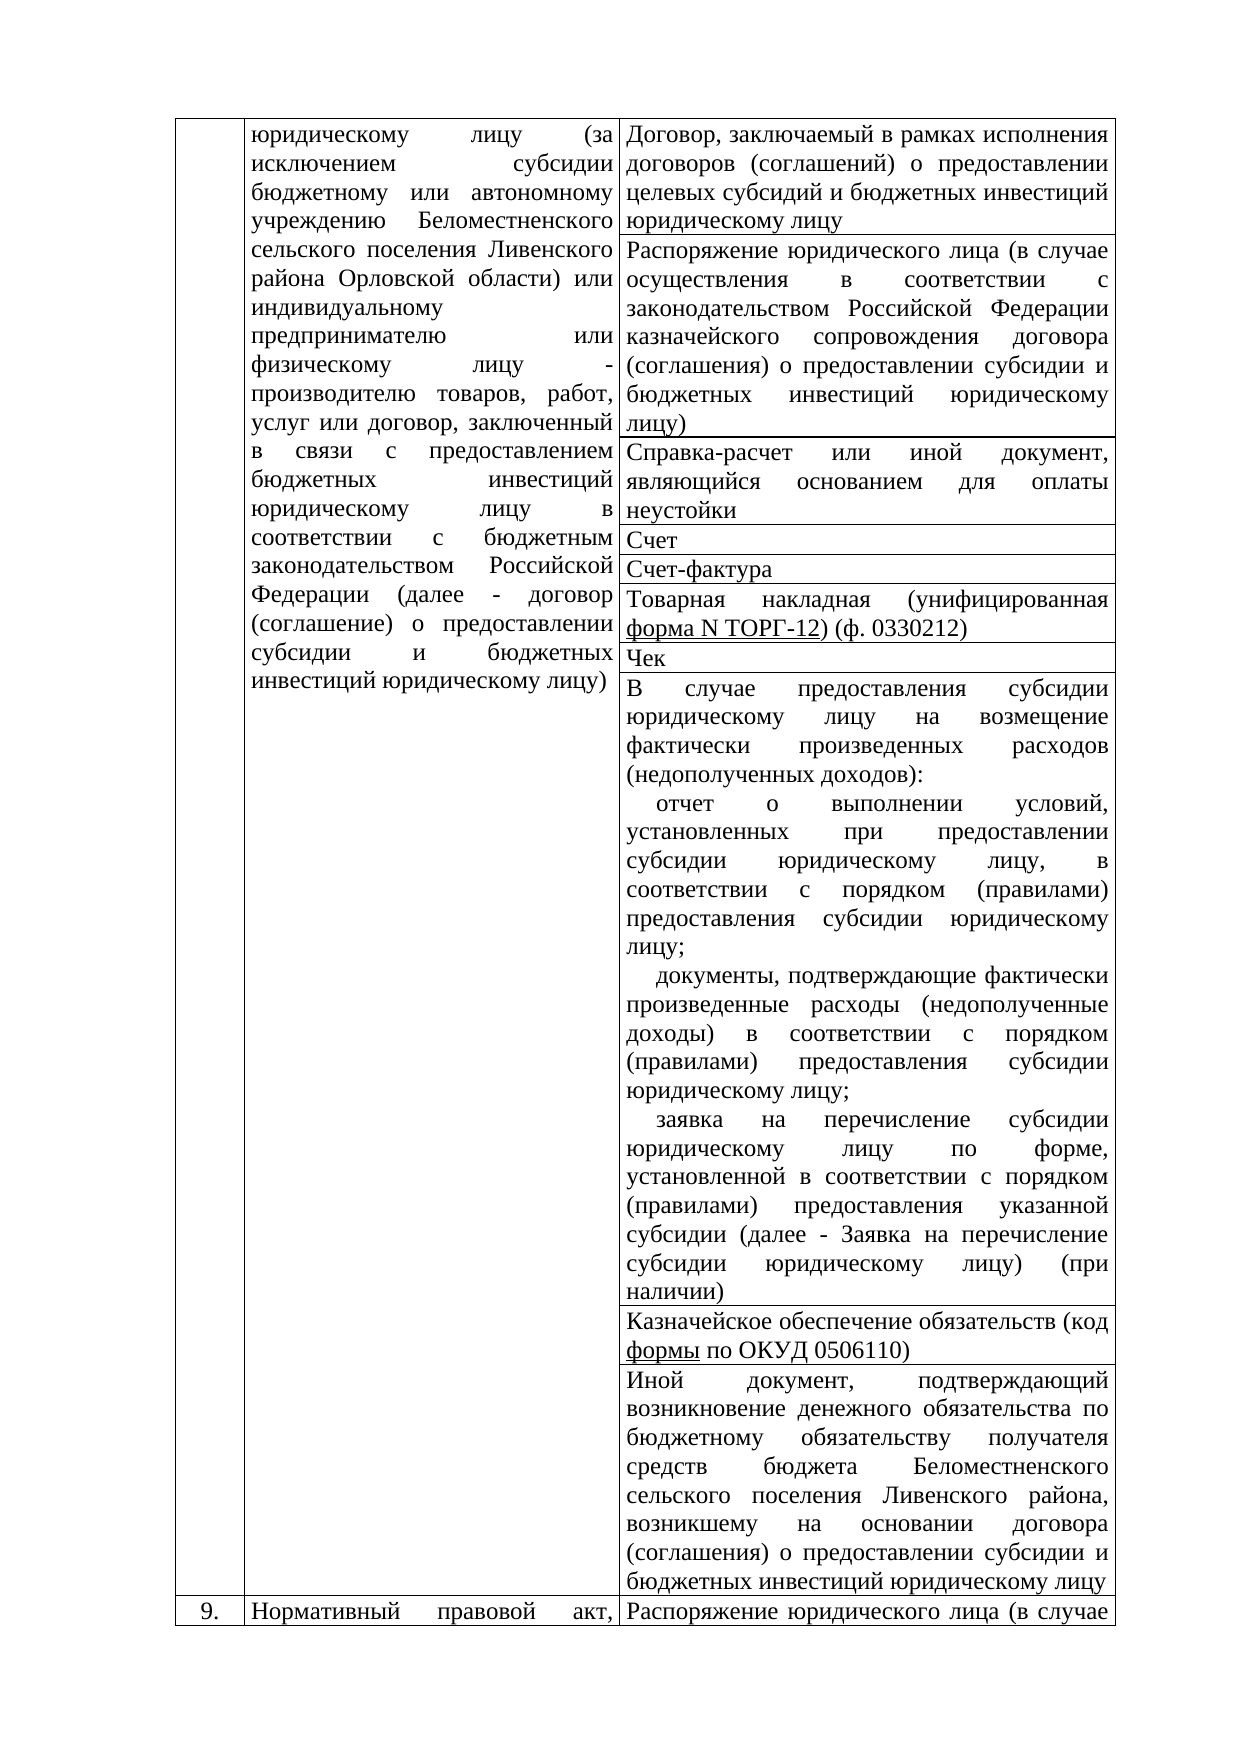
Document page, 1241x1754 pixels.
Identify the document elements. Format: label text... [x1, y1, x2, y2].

table_cell Договор, заключаемый в рамках исполнения договоров (соглашений) о предоставлении целевых субсидий и бюджетных инвестиций юридическому лицу [620, 119, 1115, 234]
table_cell Счет [620, 525, 1115, 553]
table_cell Иной документ, подтверждающий возникновение денежного обязательства по бюджетному обязательству получателя средств бюджета Беломестненского сельского поселения Ливенского района, возникшему на основании договора (соглашения) о предоставлении субсидии и бюджетных инвестиций юридическому лицу [620, 1365, 1115, 1595]
table_cell Распоряжение юридического лица (в случае осуществления в соответствии с законодательством Российской Федерации казначейского сопровождения договора (соглашения) о предоставлении субсидии и бюджетных инвестиций юридическому лицу) [620, 235, 1115, 436]
table_cell Казначейское обеспечение обязательств (код формы по ОКУД 0506110) [620, 1306, 1115, 1364]
table_cell Справка-расчет или иной документ, являющийся основанием для оплаты неустойки [620, 438, 1115, 524]
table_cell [620, 1596, 1115, 1624]
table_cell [245, 1596, 619, 1624]
table_cell 9. [176, 1596, 244, 1624]
table_cell Счет-фактура [620, 555, 1115, 583]
table_cell В случае предоставления субсидии юридическому лицу на возмещение фактически произведенных расходов (недополученных доходов): отчет о выполнении условий, установленных при предоставлении субсидии юридическому лицу, в соответствии с порядком (правилами) предоставления субсидии юридическому лицу; документы, подтверждающие фактически произведенные расходы (недополученные доходы) в соответствии с порядком (правилами) предоставления субсидии юридическому лицу; заявка на перечисление субсидии юридическому лицу по форме, установленной в соответствии с порядком (правилами) предоставления указанной субсидии (далее - Заявка на перечисление субсидии юридическому лицу) (при наличии) [620, 673, 1115, 1305]
table_cell Товарная накладная (унифицированная форма N ТОРГ-12) (ф. 0330212) [620, 584, 1115, 642]
table_cell Чек [620, 643, 1115, 672]
